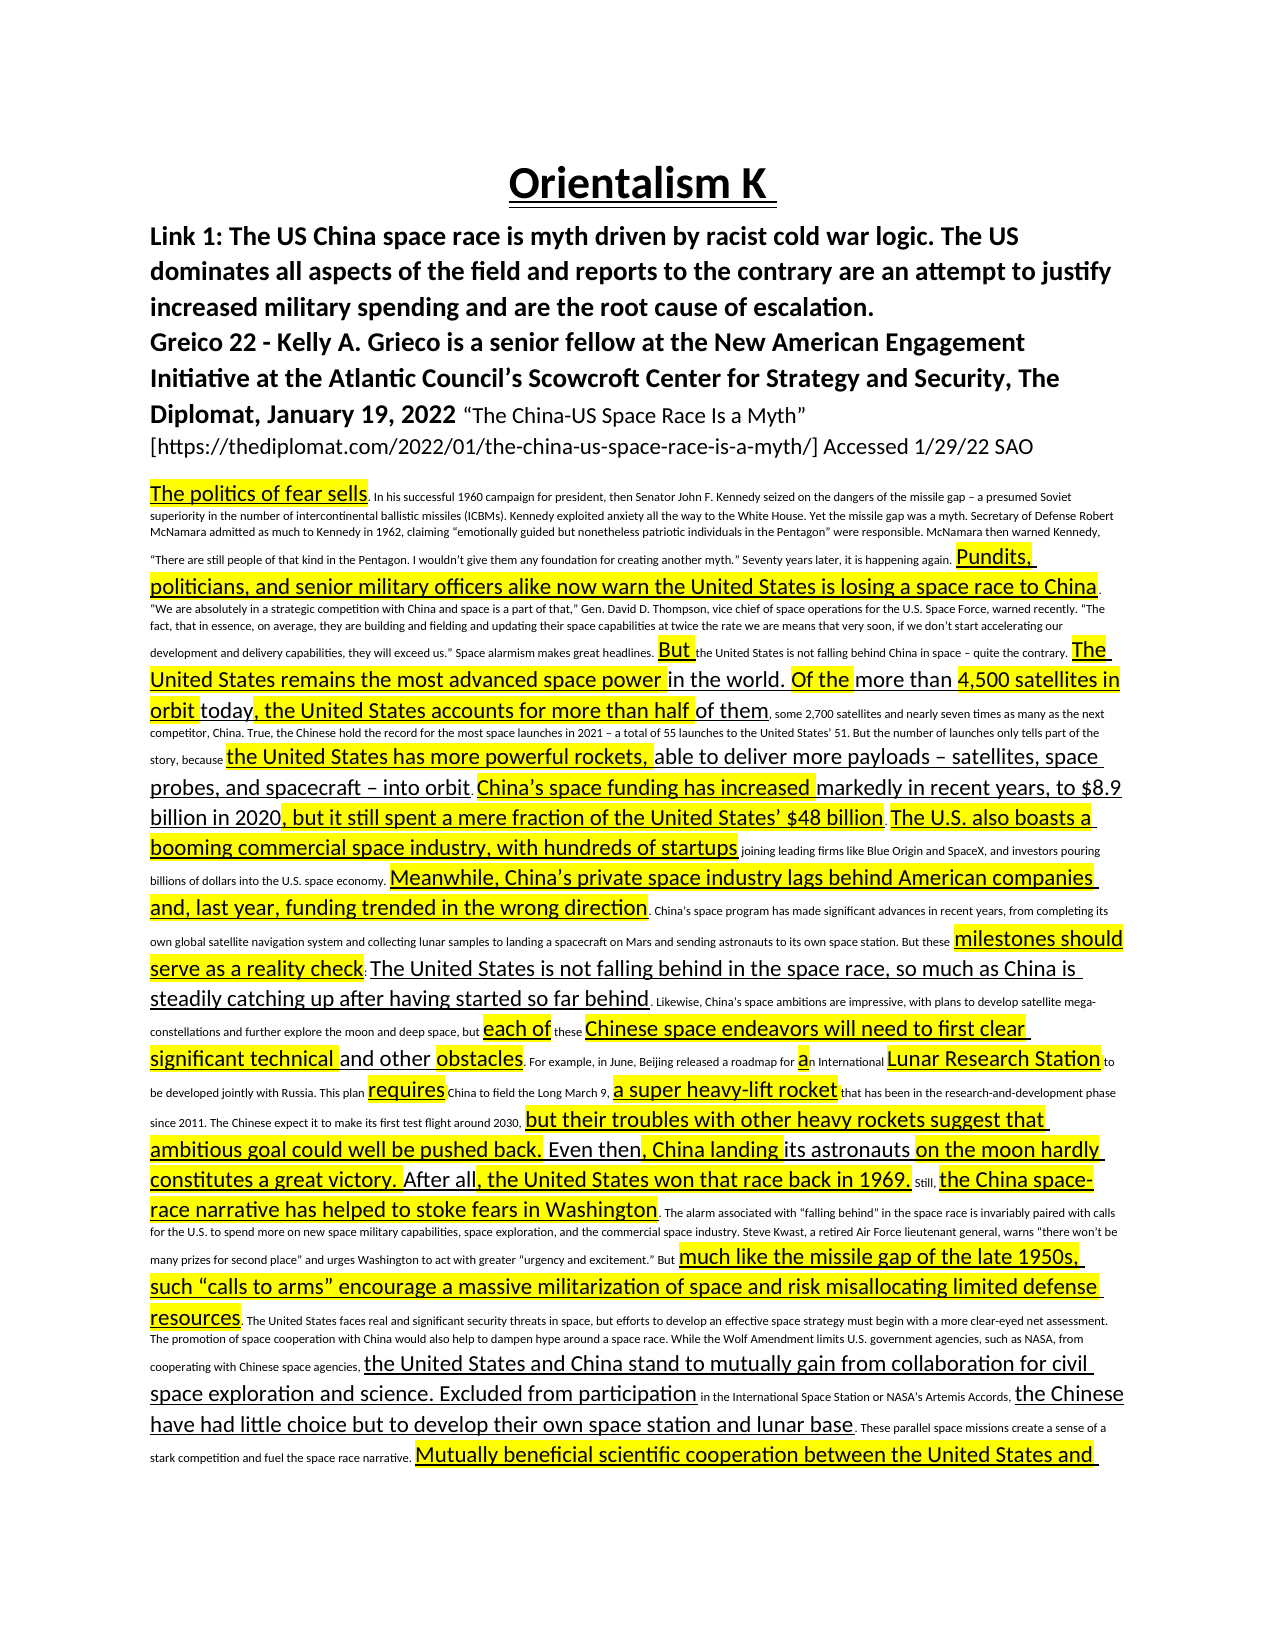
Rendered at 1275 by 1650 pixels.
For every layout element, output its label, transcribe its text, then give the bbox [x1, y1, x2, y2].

subtitle Link 1: The US China space race is myth driven by racist cold war logic. The US dominates all aspects of the field and reports to the contrary are an attempt to justify increased military spending and are the root cause of escalation. [150, 219, 1125, 323]
text Greico 22 - Kelly A. Grieco is a senior fellow at the New American Engagement Initiative at the Atlantic Council’s Scowcroft Center for Strategy and Security, The Diplomat, January 19, 2022 “The China-US Space Race Is a Myth” [https://thediplomat.com/2022/01/the-china-us-space-race-is-a-myth/] Accessed 1/29/22 SAO [150, 326, 1125, 460]
subtitle Orientalism K [150, 154, 1125, 210]
